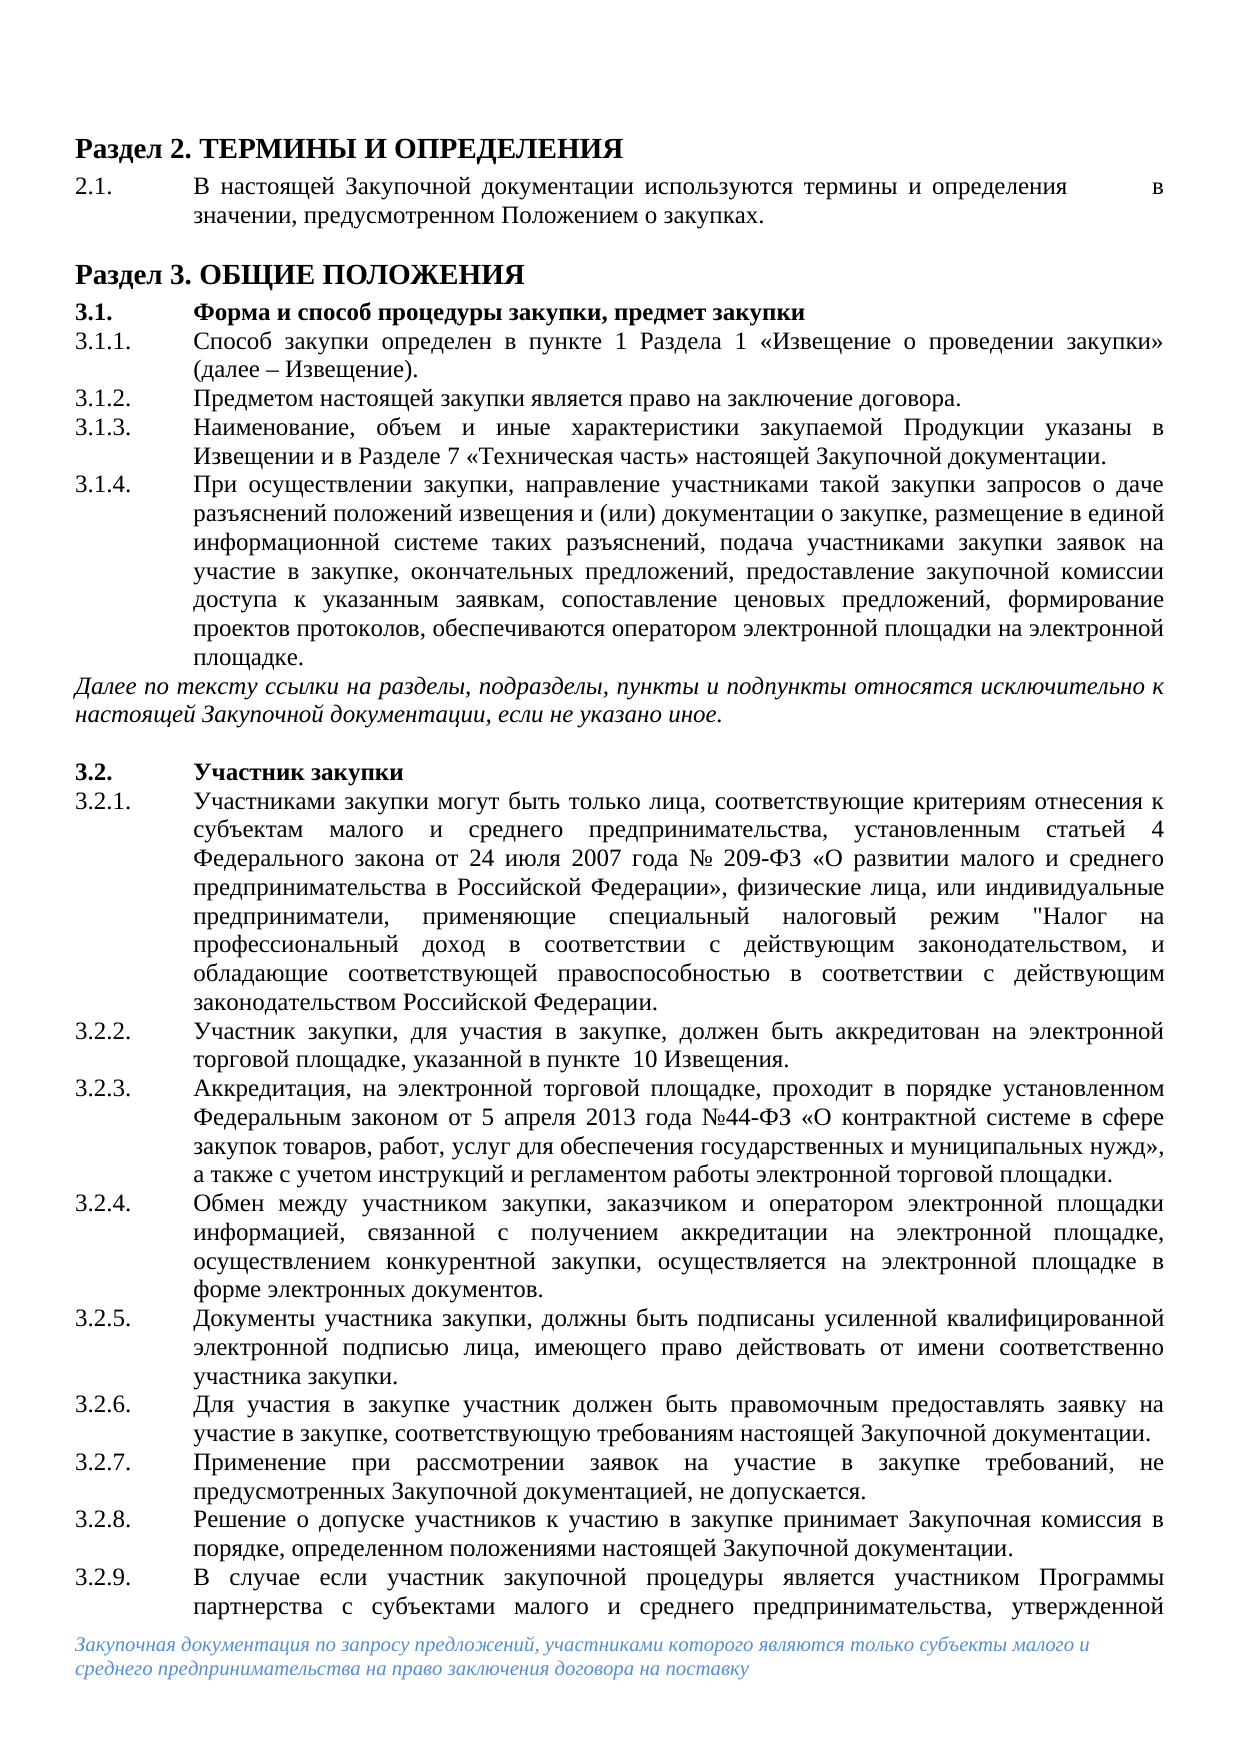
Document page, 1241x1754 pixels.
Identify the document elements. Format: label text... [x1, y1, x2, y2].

list При осуществлении закупки, направление участниками такой закупки запросов о даче разъяснений положений извещения и (или) документации о закупке, размещение в единой информационной системе таких разъяснений, подача участниками закупки заявок на участие в закупке, окончательных предложений, предоставление закупочной комиссии доступа к указанным заявкам, сопоставление ценовых предложений, формирование проектов протоколов, обеспечиваются оператором электронной площадки на электронной площадке. [75, 469, 1165, 671]
list Документы участника закупки, должны быть подписаны усиленной квалифицированной электронной подписью лица, имеющего право действовать от имени соответственно участника закупки. [75, 1303, 1165, 1389]
list Способ закупки определен в пункте 1 Раздела 1 «Извещение о проведении закупки» (далее – Извещение). [75, 326, 1165, 383]
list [75, 1562, 1165, 1619]
subtitle Раздел 2. ТЕРМИНЫ И ОПРЕДЕЛЕНИЯ [75, 131, 1165, 165]
list Обмен между участником закупки, заказчиком и оператором электронной площадки информацией, связанной с получением аккредитации на электронной площадке, осуществлением конкурентной закупки, осуществляется на электронной площадке в форме электронных документов. [75, 1188, 1165, 1303]
list Участниками закупки могут быть только лица, соответствующие критериям отнесения к субъектам малого и среднего предпринимательства, установленным статьей 4 Федерального закона от 24 июля 2007 года № 209-ФЗ «О развитии малого и среднего предпринимательства в Российской Федерации», физические лица, или индивидуальные предприниматели, применяющие специальный налоговый режим "Налог на профессиональный доход в соответствии с действующим законодательством, и обладающие соответствующей правоспособностью в соответствии с действующим законодательством Российской Федерации. [75, 786, 1165, 1016]
list Участник закупки, для участия в закупке, должен быть аккредитован на электронной торговой площадке, указанной в пункте 10 Извещения. [75, 1016, 1165, 1073]
text Далее по тексту ссылки на разделы, подразделы, пункты и подпункты относятся исключительно к настоящей Закупочной документации, если не указано иное. [75, 671, 1165, 728]
text 2.1. В настоящей Закупочной документации используются термины и определения в значении, предусмотренном Положением о закупках. [75, 171, 1165, 228]
list Наименование, объем и иные характеристики закупаемой Продукции указаны в Извещении и в Разделе 7 «Техническая часть» настоящей Закупочной документации. [75, 412, 1165, 469]
subtitle Раздел 3. ОБЩИЕ ПОЛОЖЕНИЯ [75, 257, 1165, 291]
list Для участия в закупке участник должен быть правомочным предоставлять заявку на участие в закупке, соответствующую требованиям настоящей Закупочной документации. [75, 1389, 1165, 1447]
list Применение при рассмотрении заявок на участие в закупке требований, не предусмотренных Закупочной документацией, не допускается. [75, 1447, 1165, 1504]
list Аккредитация, на электронной торговой площадке, проходит в порядке установленном Федеральным законом от 5 апреля 2013 года №44-ФЗ «О контрактной системе в сфере закупок товаров, работ, услуг для обеспечения государственных и муниципальных нужд», а также с учетом инструкций и регламентом работы электронной торговой площадки. [75, 1073, 1165, 1188]
list Форма и способ процедуры закупки, предмет закупки [75, 297, 1165, 326]
list Участник закупки [75, 757, 1165, 786]
list Решение о допуске участников к участию в закупке принимает Закупочная комиссия в порядке, определенном положениями настоящей Закупочной документации. [75, 1504, 1165, 1562]
list Предметом настоящей закупки является право на заключение договора. [75, 383, 1165, 412]
